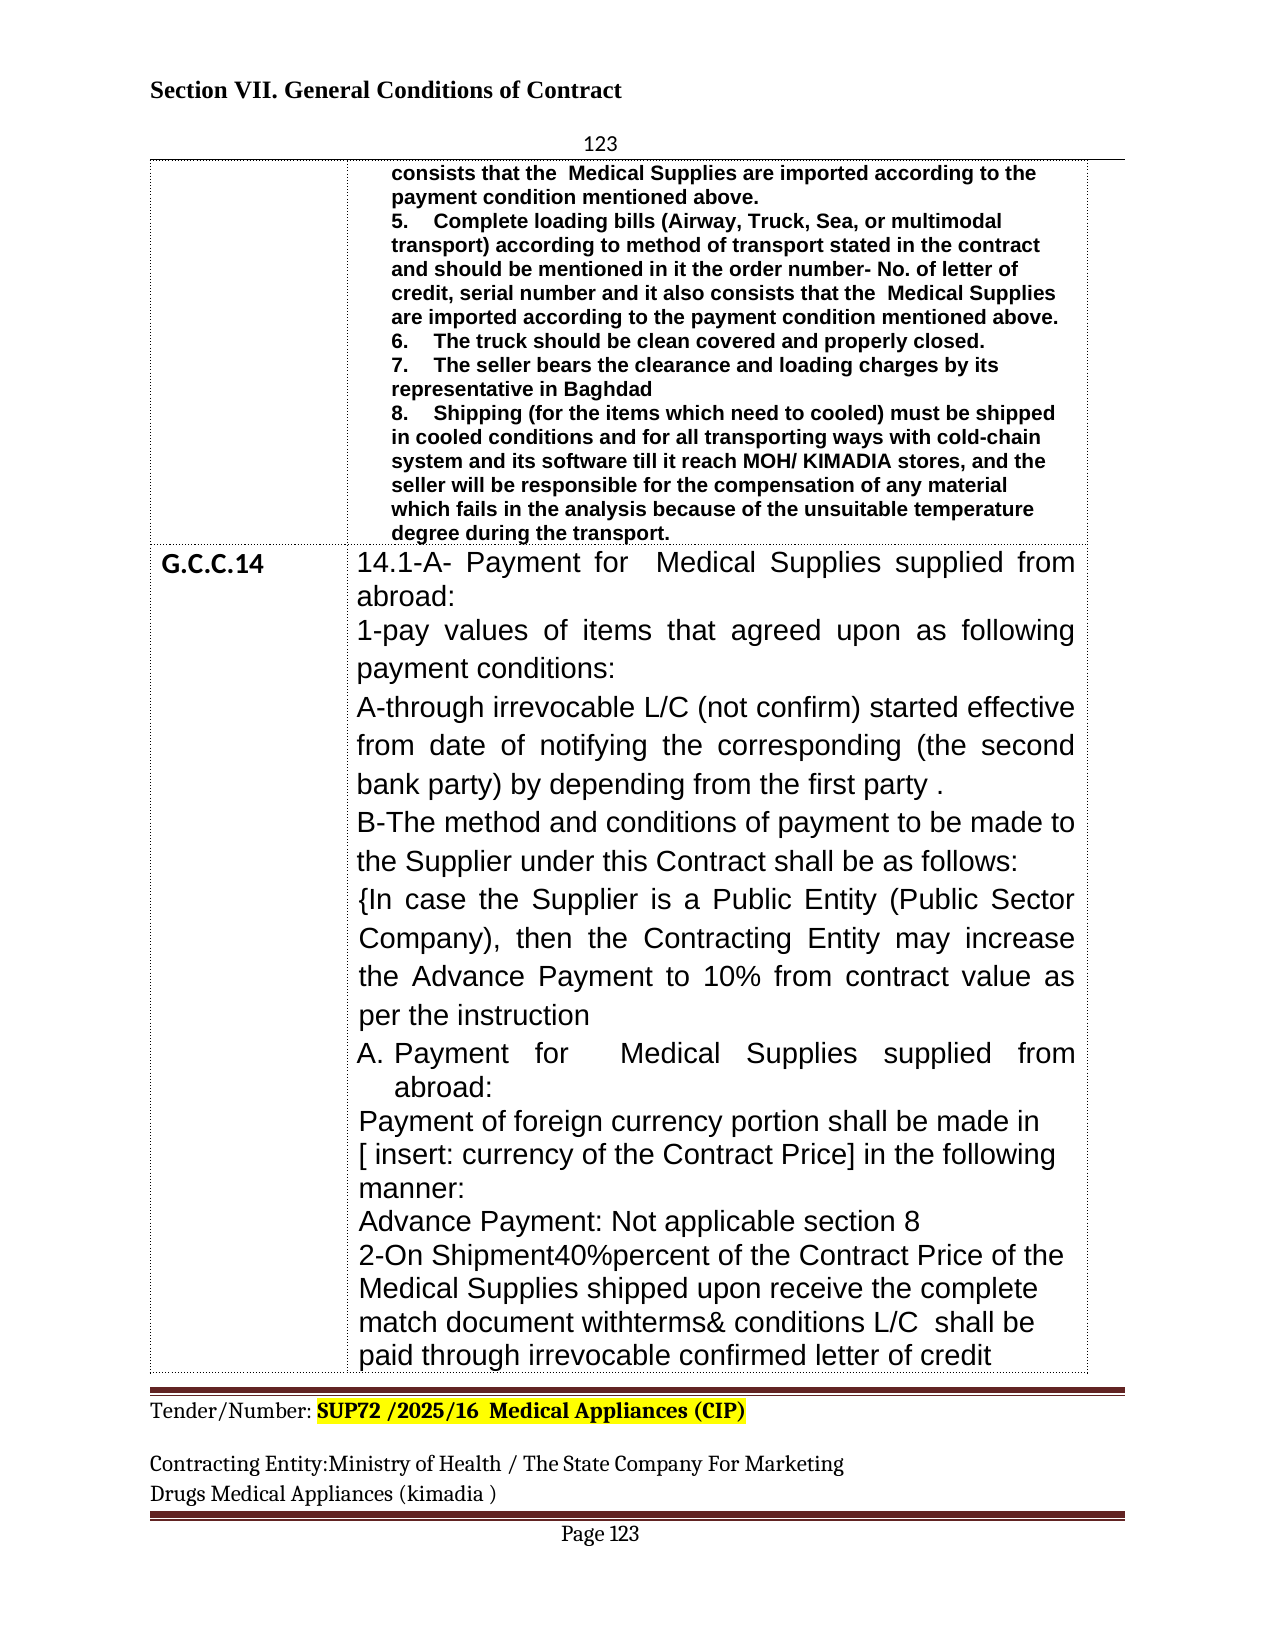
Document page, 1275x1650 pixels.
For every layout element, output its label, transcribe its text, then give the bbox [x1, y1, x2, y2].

table_cell G.C.C.14 [150, 544, 347, 1372]
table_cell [347, 160, 1088, 544]
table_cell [347, 544, 1088, 1372]
table_cell GCC 13 [150, 160, 347, 544]
